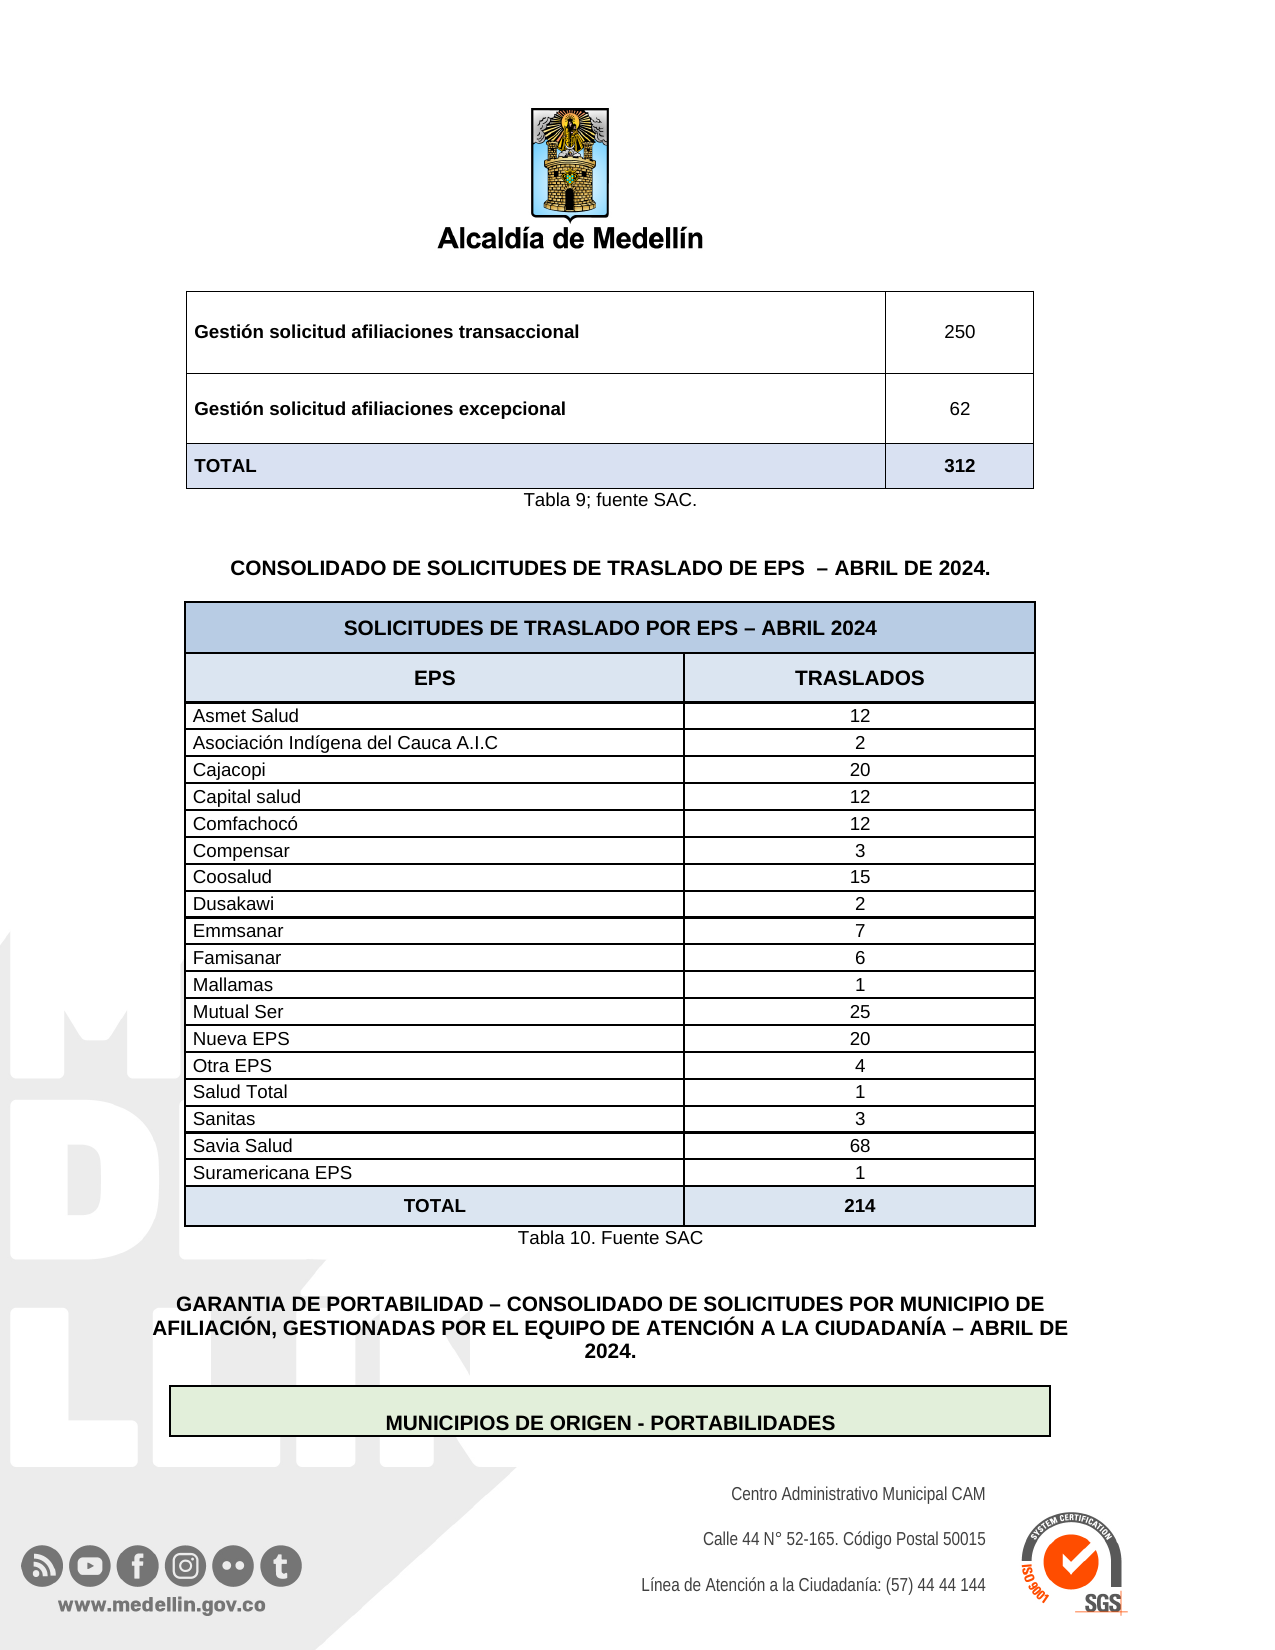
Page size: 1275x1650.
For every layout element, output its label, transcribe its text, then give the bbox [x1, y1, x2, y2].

table_cell 3 [685, 1107, 1034, 1131]
table_cell Sanitas [186, 1107, 683, 1131]
table_cell Salud Total [186, 1080, 683, 1104]
table_cell Asmet Salud [186, 704, 683, 728]
table_cell 312 [886, 444, 1033, 488]
table_cell 214 [685, 1187, 1034, 1225]
table_cell Mallamas [186, 972, 683, 997]
table_cell Asociación Indígena del Cauca A.I.C [186, 730, 683, 755]
text GARANTIA DE PORTABILIDAD – CONSOLIDADO DE SOLICITUDES POR MUNICIPIO DE AFILIACIÓN, GESTIONADAS POR EL EQUIPO DE ATENCIÓN A LA CIUDADANÍA – ABRIL DE 2024. [133, 1291, 1088, 1363]
table_cell 250 [886, 292, 1033, 373]
text Tabla 9; fuente SAC. [133, 489, 1088, 510]
text CONSOLIDADO DE SOLICITUDES DE TRASLADO DE EPS – ABRIL DE 2024. [133, 556, 1088, 580]
table_cell 2 [685, 892, 1034, 916]
table_cell Otra EPS [186, 1053, 683, 1078]
table_cell Savia Salud [186, 1134, 683, 1158]
table_cell 1 [685, 1160, 1034, 1185]
table_cell Comfachocó [186, 811, 683, 836]
table_cell Coosalud [186, 865, 683, 889]
table_cell Emmsanar [186, 919, 683, 943]
table_cell 3 [685, 838, 1034, 863]
table_cell 7 [685, 919, 1034, 943]
picture [0, 0, 1217, 1650]
table_cell 20 [685, 1026, 1034, 1051]
table_cell Gestión solicitud afiliaciones excepcional [187, 374, 885, 443]
text Tabla 10. Fuente SAC [133, 1227, 1088, 1248]
table_cell 12 [685, 784, 1034, 809]
table_cell TOTAL [186, 1187, 683, 1225]
table_cell 4 [685, 1053, 1034, 1078]
table_cell 20 [685, 757, 1034, 782]
table_cell Compensar [186, 838, 683, 863]
table_cell Dusakawi [186, 892, 683, 916]
table_cell Cajacopi [186, 757, 683, 782]
table_cell 15 [685, 865, 1034, 889]
table_cell Nueva EPS [186, 1026, 683, 1051]
table_cell 25 [685, 999, 1034, 1024]
table_cell Suramericana EPS [186, 1160, 683, 1185]
table_cell EPS [186, 654, 683, 701]
table_cell 68 [685, 1134, 1034, 1158]
table_header SOLICITUDES DE TRASLADO POR EPS – ABRIL 2024 [186, 603, 1034, 652]
table_cell 62 [886, 374, 1033, 443]
table_cell Gestión solicitud afiliaciones transaccional [187, 292, 885, 373]
table_cell 2 [685, 730, 1034, 755]
table_cell 1 [685, 1080, 1034, 1104]
table_cell 6 [685, 945, 1034, 970]
table_cell Famisanar [186, 945, 683, 970]
table_cell TOTAL [187, 444, 885, 488]
table_cell Capital salud [186, 784, 683, 809]
table_cell Mutual Ser [186, 999, 683, 1024]
table_cell TRASLADOS [685, 654, 1034, 701]
table_cell 1 [685, 972, 1034, 997]
table_cell 12 [685, 704, 1034, 728]
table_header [171, 1387, 1049, 1435]
table_cell 12 [685, 811, 1034, 836]
